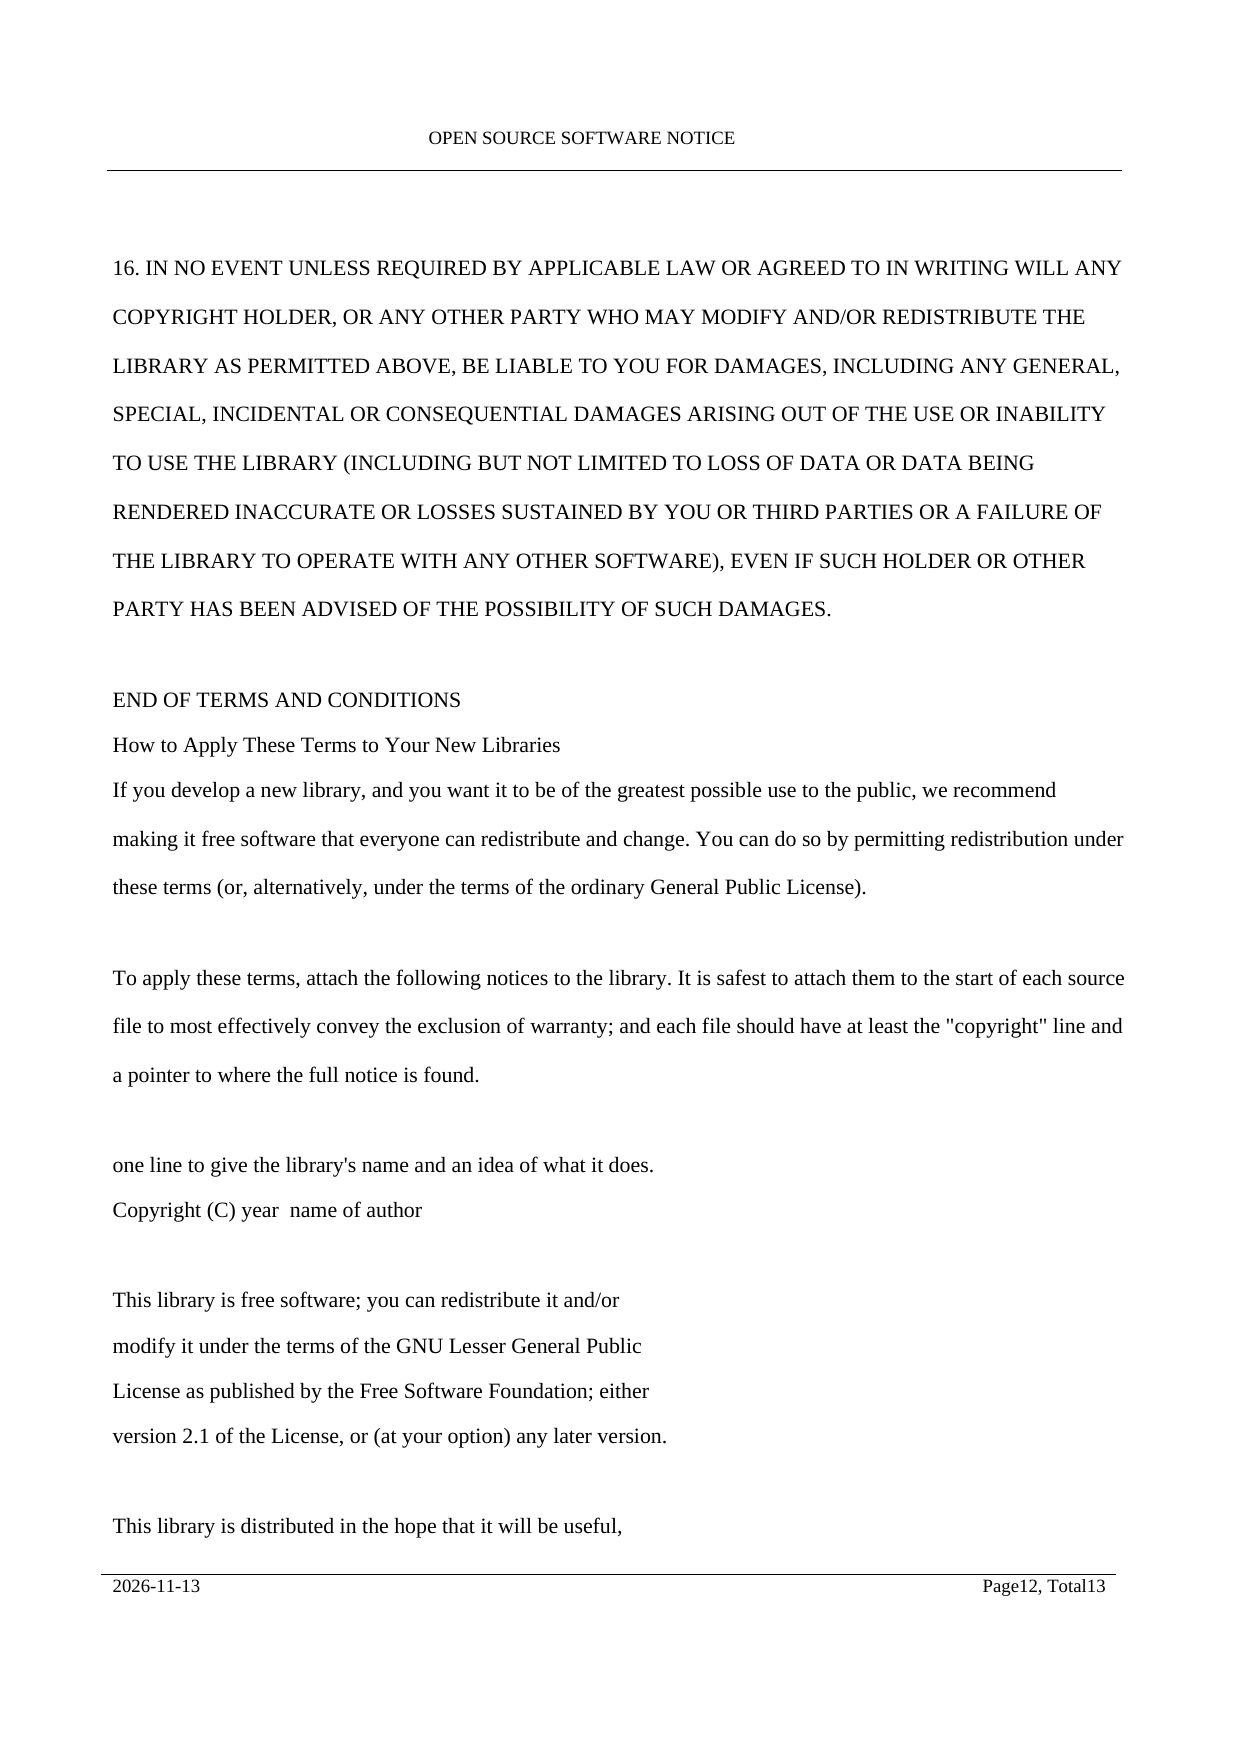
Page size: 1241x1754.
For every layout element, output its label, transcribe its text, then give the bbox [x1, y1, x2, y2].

text Copyright (C) year name of author [112, 1194, 1128, 1226]
text If you develop a new library, and you want it to be of the greatest possible use to the public, we recommend making it free software that everyone can redistribute and change. You can do so by permitting redistribution under these terms (or, alternatively, under the terms of the ordinary General Public License). [112, 773, 1128, 903]
text License as published by the Free Software Foundation; either [112, 1374, 1128, 1407]
text modify it under the terms of the GNU Lesser General Public [112, 1329, 1128, 1361]
text END OF TERMS AND CONDITIONS [112, 683, 1128, 715]
text one line to give the library's name and an idea of what it does. [112, 1148, 1128, 1181]
text version 2.1 of the License, or (at your option) any later version. [112, 1419, 1128, 1452]
text How to Apply These Terms to Your New Libraries [112, 728, 1128, 761]
text To apply these terms, attach the following notices to the library. It is safest to attach them to the start of each source file to most effectively convey the exclusion of warranty; and each file should have at least the "copyright" line and a pointer to where the full notice is found. [112, 961, 1128, 1091]
text This library is distributed in the hope that it will be useful, [112, 1509, 1128, 1542]
text This library is free software; you can redistribute it and/or [112, 1284, 1128, 1316]
text 16. IN NO EVENT UNLESS REQUIRED BY APPLICABLE LAW OR AGREED TO IN WRITING WILL ANY COPYRIGHT HOLDER, OR ANY OTHER PARTY WHO MAY MODIFY AND/OR REDISTRIBUTE THE LIBRARY AS PERMITTED ABOVE, BE LIABLE TO YOU FOR DAMAGES, INCLUDING ANY GENERAL, SPECIAL, INCIDENTAL OR CONSEQUENTIAL DAMAGES ARISING OUT OF THE USE OR INABILITY TO USE THE LIBRARY (INCLUDING BUT NOT LIMITED TO LOSS OF DATA OR DATA BEING RENDERED INACCURATE OR LOSSES SUSTAINED BY YOU OR THIRD PARTIES OR A FAILURE OF THE LIBRARY TO OPERATE WITH ANY OTHER SOFTWARE), EVEN IF SUCH HOLDER OR OTHER PARTY HAS BEEN ADVISED OF THE POSSIBILITY OF SUCH DAMAGES. [112, 251, 1128, 625]
